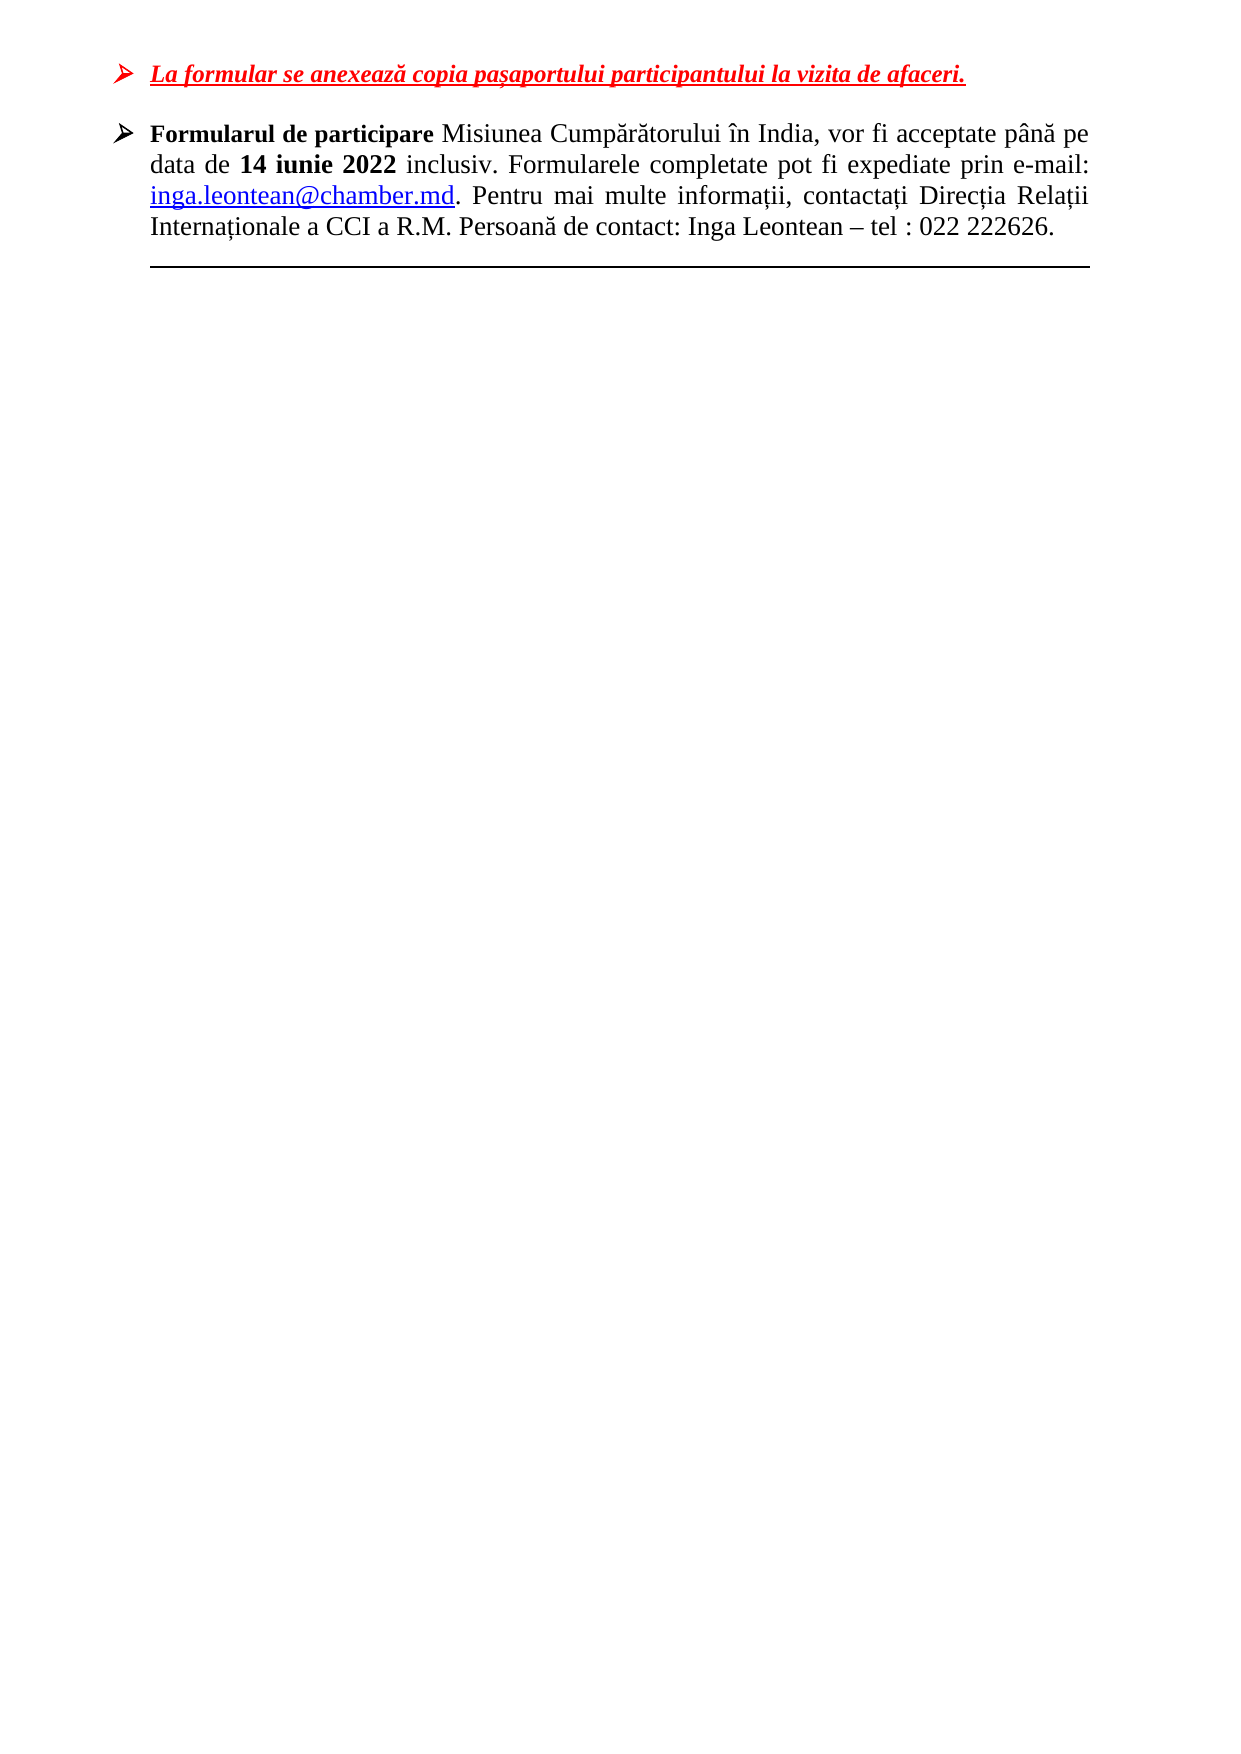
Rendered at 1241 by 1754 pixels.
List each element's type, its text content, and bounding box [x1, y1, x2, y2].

list Formularul de participare Misiunea Cumpărătorului în India, vor fi acceptate până pe data de 14 iunie 2022 inclusiv. Formularele completate pot fi expediate prin e-mail: inga.leontean@chamber.md. Pentru mai multe informații, contactați Direcția Relații Internaționale a CCI a R.M. Persoană de contact: Inga Leontean – tel : 022 222626. [112, 117, 1090, 241]
list La formular se anexează copia pașaportului participantului la vizita de afaceri. [112, 59, 1090, 88]
